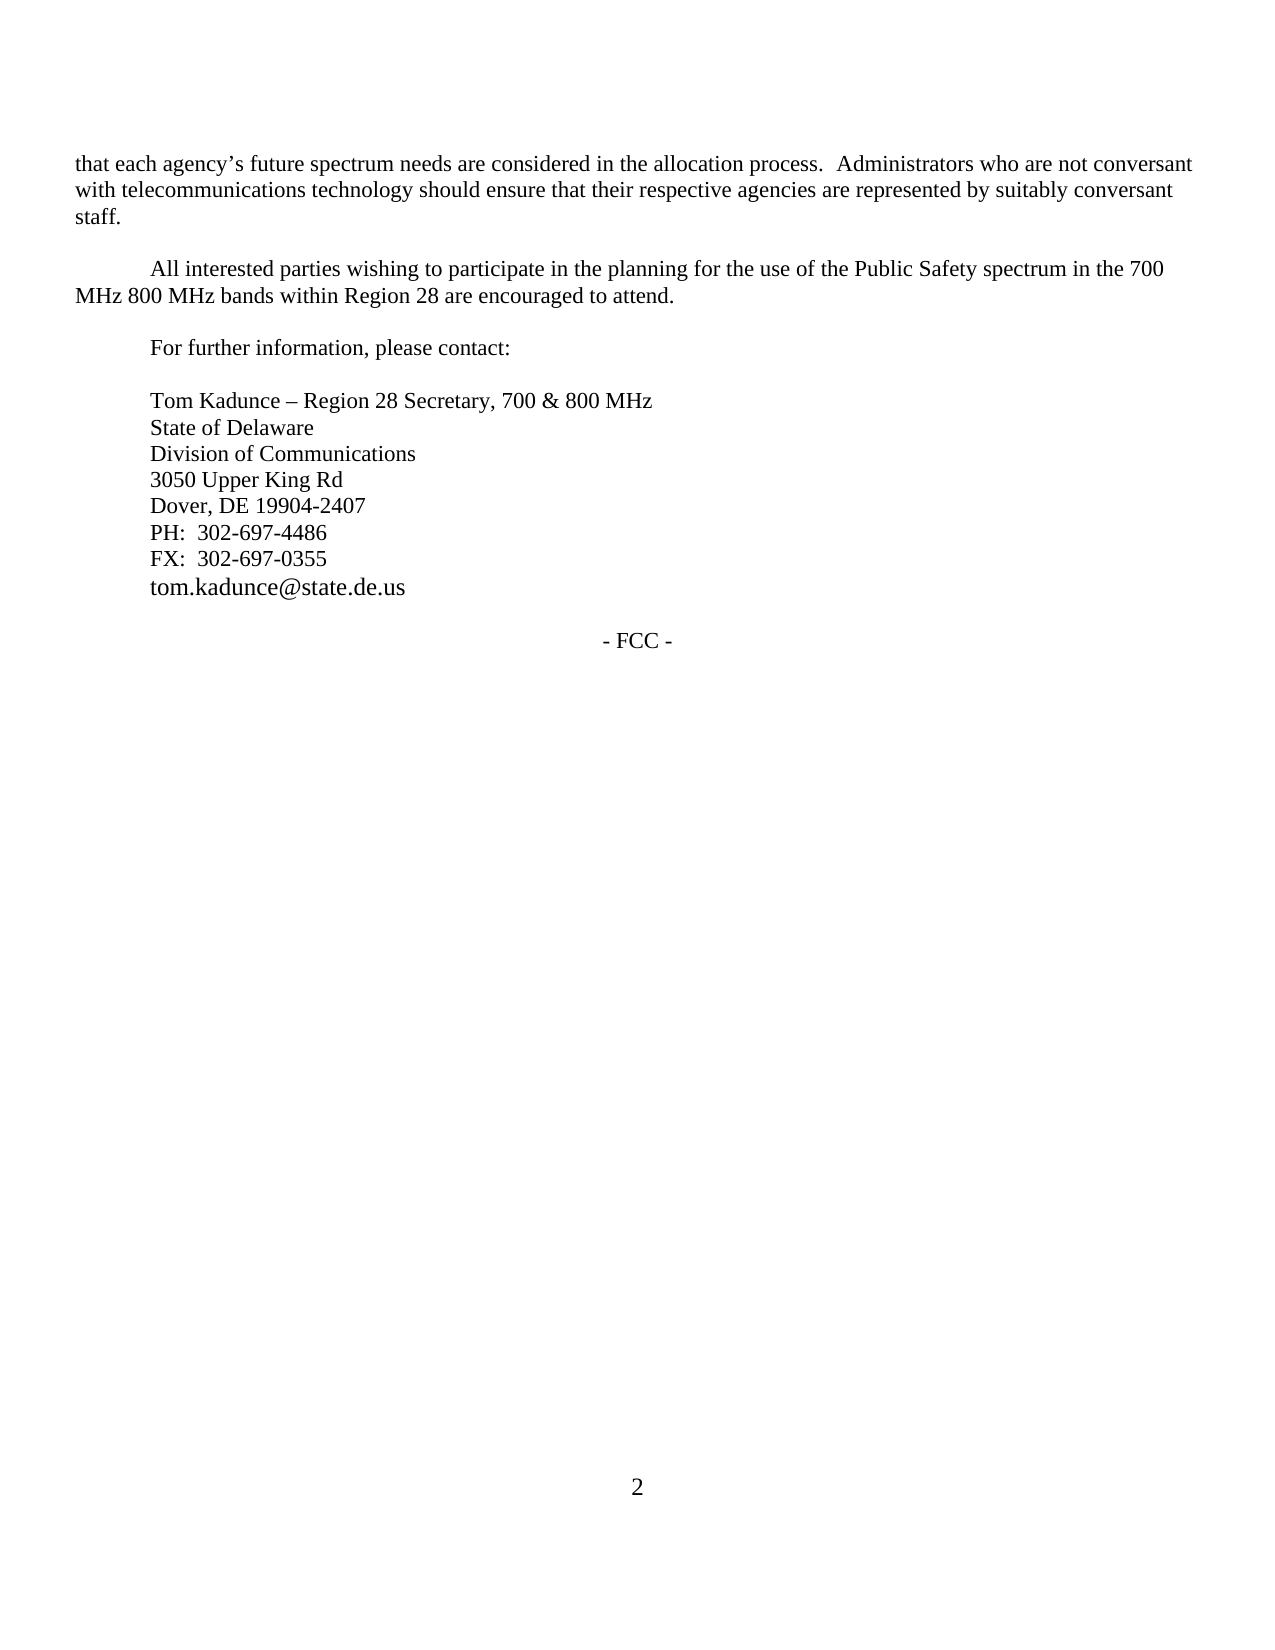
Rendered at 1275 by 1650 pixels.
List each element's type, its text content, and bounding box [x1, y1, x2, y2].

text All interested parties wishing to participate in the planning for the use of the Public Safety spectrum in the 700 MHz 800 MHz bands within Region 28 are encouraged to attend. [75, 255, 1200, 308]
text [75, 150, 1200, 229]
text Division of Communications [150, 440, 1200, 466]
text - FCC - [75, 627, 1200, 653]
text State of Delaware [150, 413, 1200, 440]
text tom.kadunce@state.de.us [150, 572, 1200, 600]
text Tom Kadunce – Region 28 Secretary, 700 & 800 MHz [150, 387, 1200, 413]
text Dover, DE 19904-2407 [150, 493, 1200, 519]
text For further information, please contact: [75, 334, 1200, 361]
text PH: 302-697-4486 [150, 519, 1200, 545]
text 3050 Upper King Rd [150, 466, 1200, 493]
text FX: 302-697-0355 [150, 545, 1200, 572]
